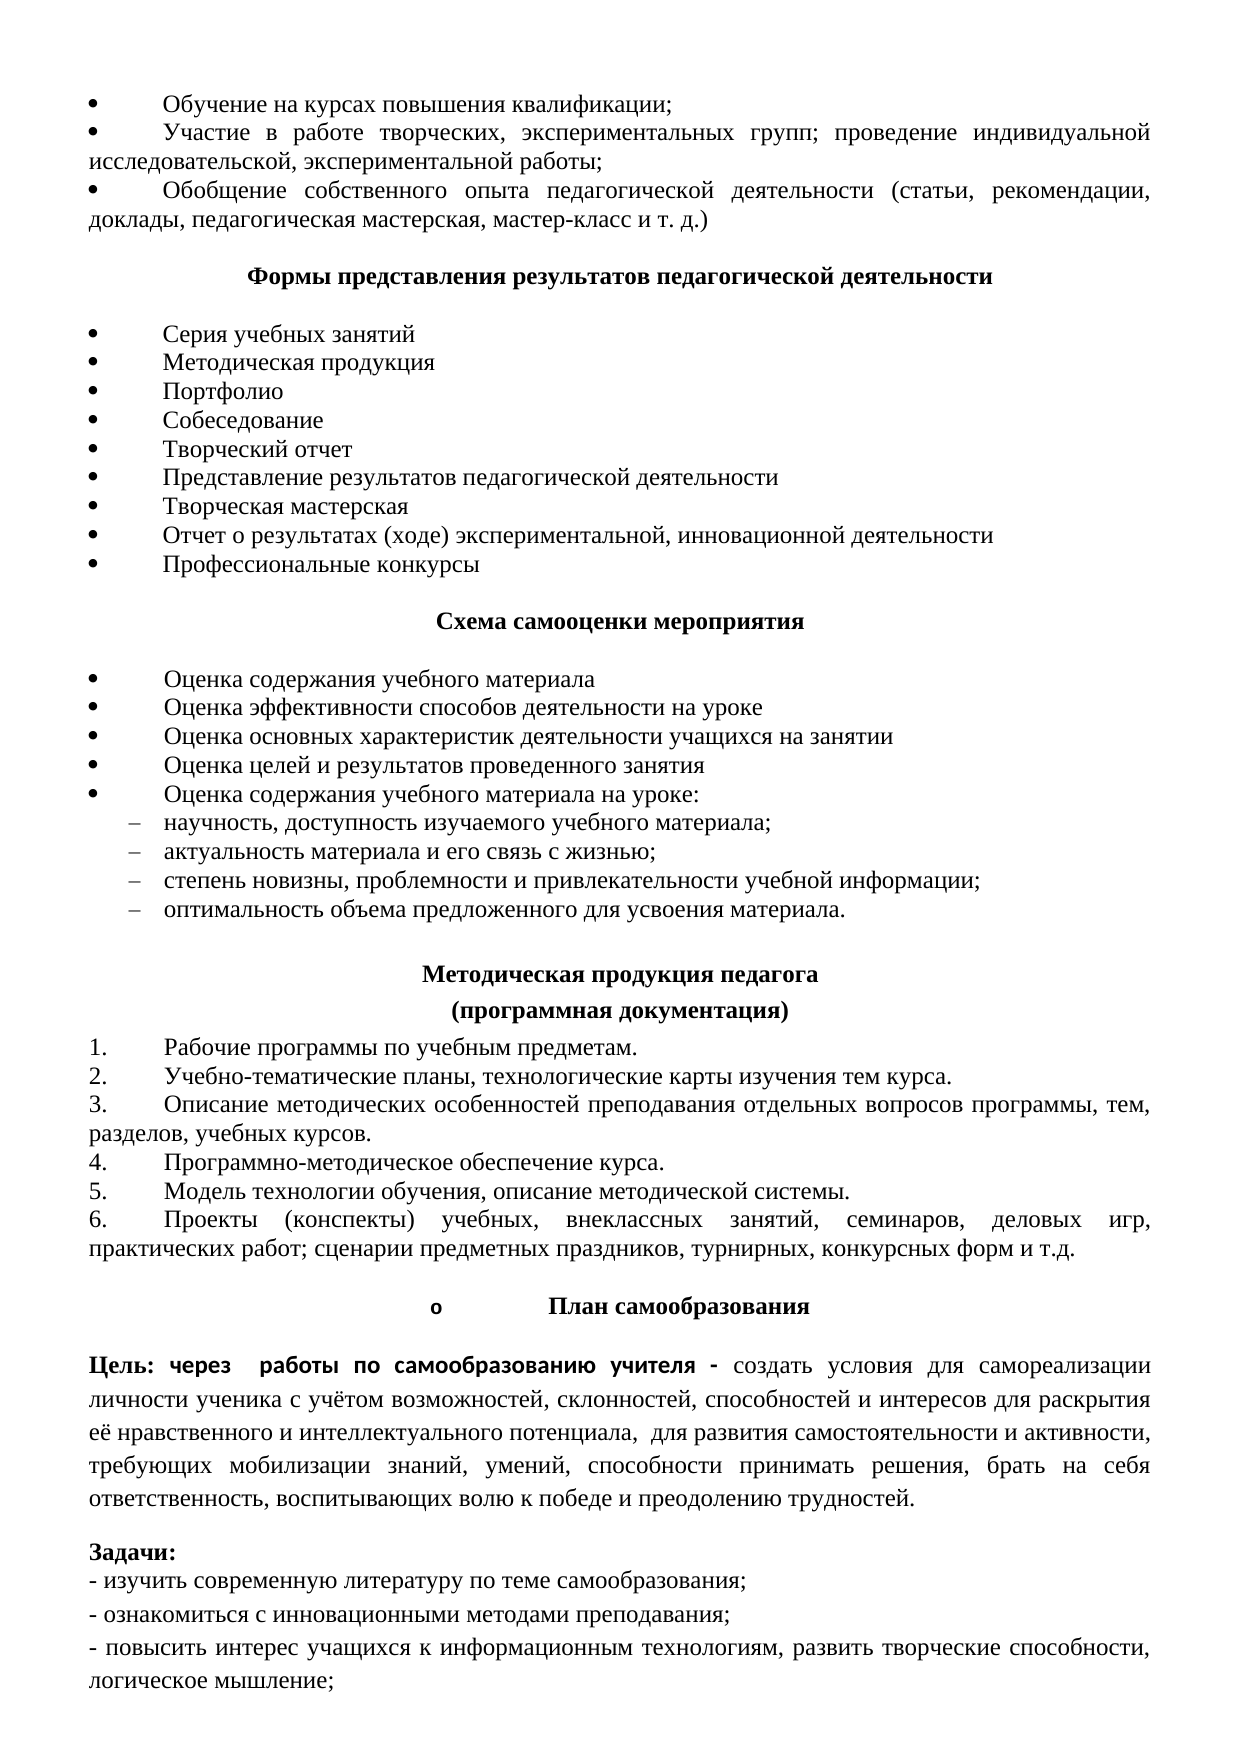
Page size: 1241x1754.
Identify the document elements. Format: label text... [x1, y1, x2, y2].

list Оценка основных характеристик деятельности учащихся на занятии [89, 721, 1152, 750]
list Участие в работе творческих, экспериментальных групп; проведение индивидуальной исследовательской, экспериментальной работы; [89, 117, 1152, 175]
list Рабочие программы по учебным предметам. [89, 1032, 1152, 1061]
list научность, доступность изучаемого учебного материала; [126, 807, 1152, 836]
list Обобщение собственного опыта педагогической деятельности (статьи, рекомендации, доклады, педагогическая мастерская, мастер-класс и т. д.) [89, 175, 1152, 232]
list План самообразования [89, 1291, 1152, 1320]
list Описание методических особенностей преподавания отдельных вопросов программы, тем, разделов, учебных курсов. [89, 1089, 1152, 1147]
text - ознакомиться с инновационными методами преподавания; [89, 1599, 1152, 1627]
text Задачи: [89, 1537, 1152, 1566]
list Отчет о результатах (ходе) экспериментальной, инновационной деятельности [89, 520, 1152, 549]
text Формы представления результатов педагогической деятельности [89, 261, 1152, 290]
list Оценка содержания учебного материала [89, 664, 1152, 692]
list Профессиональные конкурсы [89, 549, 1152, 577]
list степень новизны, проблемности и привлекательности учебной информации; [126, 865, 1152, 894]
list Серия учебных занятий [89, 319, 1152, 347]
list актуальность материала и его связь с жизнью; [126, 836, 1152, 865]
text Цель: через работы по самообразованию учителя - создать условия для самореализации личности ученика с учётом возможностей, склонностей, способностей и интересов для раскрытия её нравственного и интеллектуального потенциала, для развития самостоятельности и активности, требующих мобилизации знаний, умений, способности принимать решения, брать на себя ответственность, воспитывающих волю к победе и преодолению трудностей. [89, 1349, 1152, 1512]
text - повысить интерес учащихся к информационным технологиям, развить творческие способности, логическое мышление; [89, 1632, 1152, 1693]
list оптимальность объема предложенного для усвоения материала. [126, 894, 1152, 922]
list Методическая продукция [89, 347, 1152, 376]
list Творческий отчет [89, 434, 1152, 462]
list Модель технологии обучения, описание методической системы. [89, 1176, 1152, 1204]
list Собеседование [89, 405, 1152, 434]
list Оценка содержания учебного материала на уроке: [89, 779, 1152, 807]
text - изучить современную литературу по теме самообразования; [89, 1566, 1152, 1594]
list Проекты (конспекты) учебных, внеклассных занятий, семинаров, деловых игр, практических работ; сценарии предметных праздников, турнирных, конкурсных форм и т.д. [89, 1204, 1152, 1262]
text (программная документация) [89, 996, 1152, 1024]
list Оценка эффективности способов деятельности на уроке [89, 692, 1152, 721]
list Представление результатов педагогической деятельности [89, 462, 1152, 491]
list Обучение на курсах повышения квалификации; [89, 89, 1152, 117]
list Портфолио [89, 376, 1152, 405]
text Методическая продукция педагога [89, 959, 1152, 988]
list Учебно-тематические планы, технологические карты изучения тем курса. [89, 1061, 1152, 1089]
list Оценка целей и результатов проведенного занятия [89, 750, 1152, 779]
list Творческая мастерская [89, 491, 1152, 520]
list Схема самооценки мероприятия [89, 606, 1152, 635]
list Программно-методическое обеспечение курса. [89, 1147, 1152, 1176]
